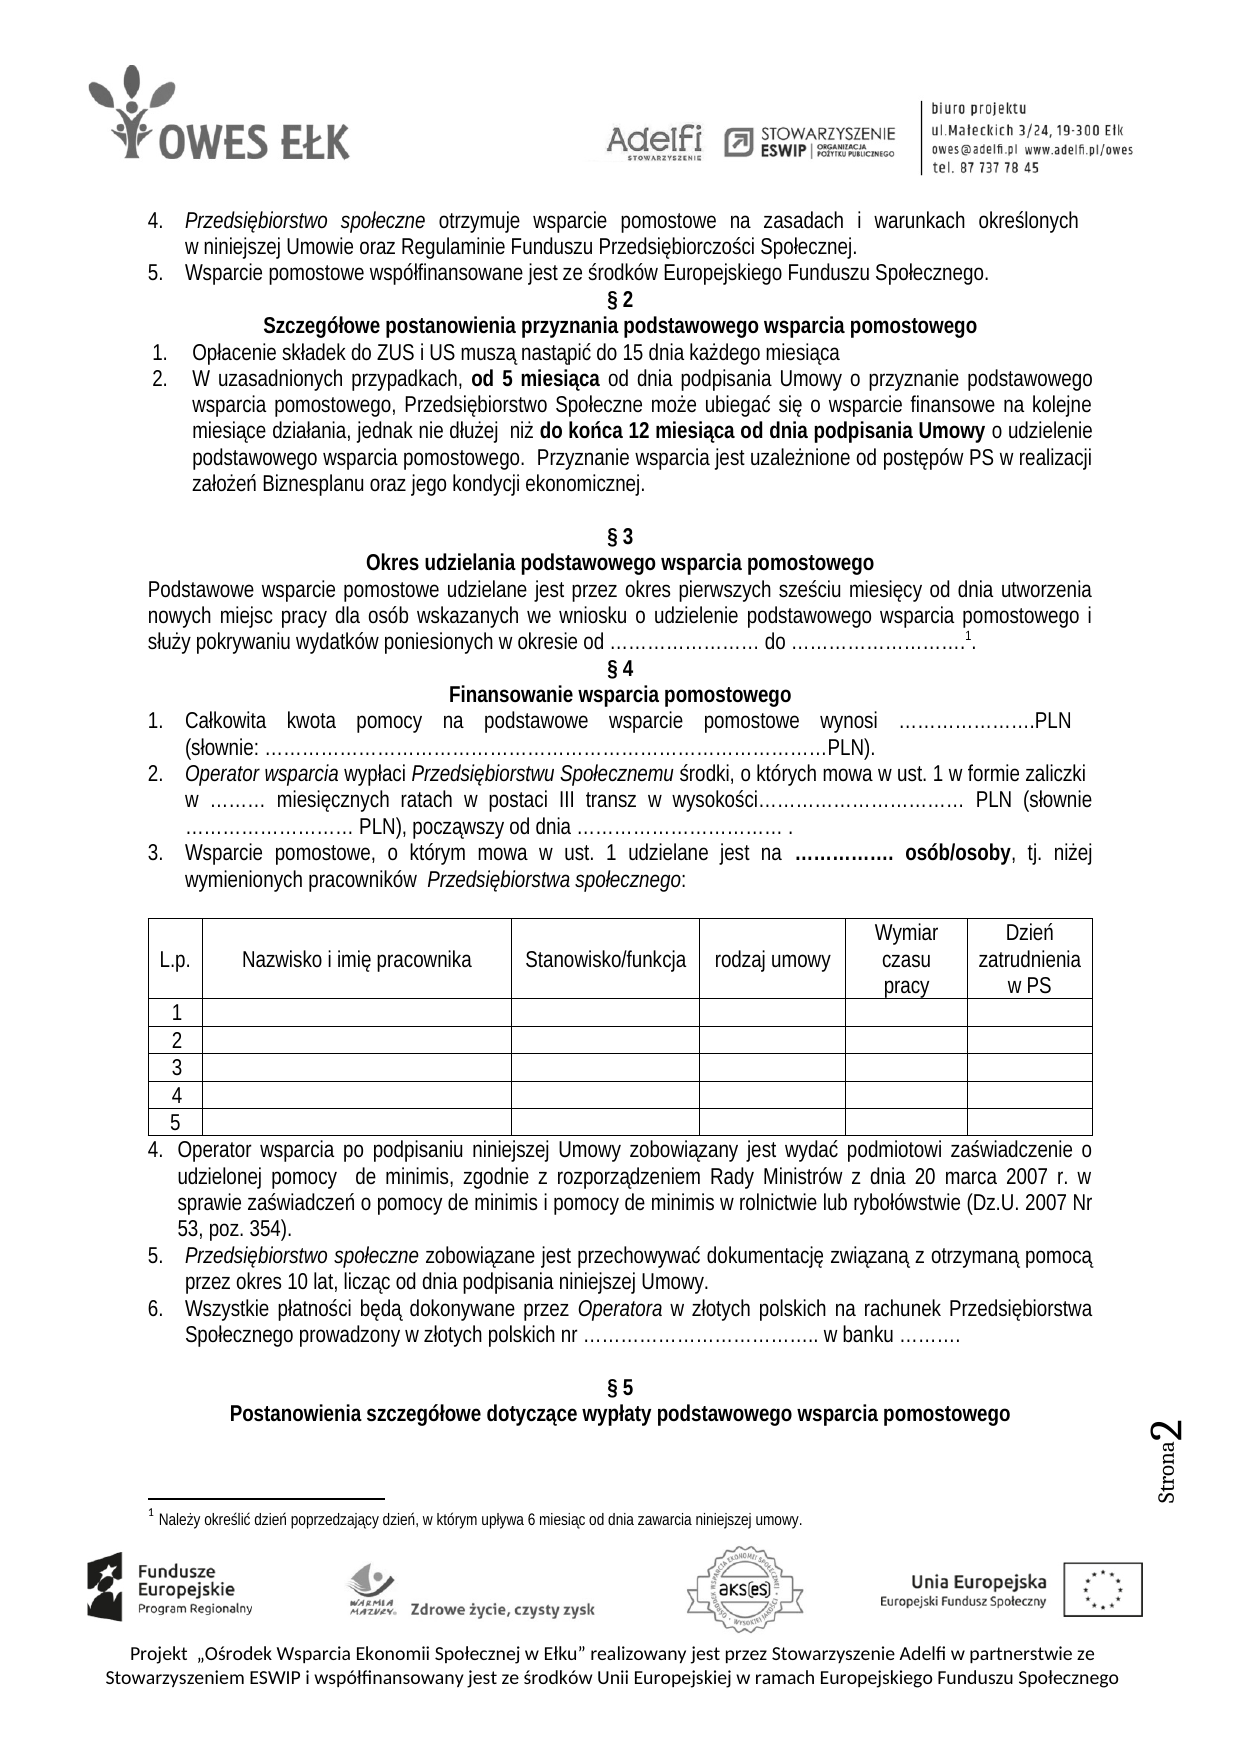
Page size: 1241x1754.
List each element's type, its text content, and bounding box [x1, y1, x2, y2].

table_cell [512, 1109, 699, 1135]
list Operator wsparcia wypłaci Przedsiębiorstwu Społecznemu środki, o których mowa w ust. 1 w formie zaliczki w ……… miesięcznych ratach w postaci III transz w wysokości…………………………… PLN (słownie ……………………… PLN), począwszy od dnia …………………………… . [148, 760, 1093, 839]
text § 3 [148, 523, 1093, 549]
table_cell 4 [149, 1082, 202, 1108]
table_cell [700, 1054, 845, 1081]
list Wsparcie pomostowe współfinansowane jest ze środków Europejskiego Funduszu Społecznego. [148, 259, 1093, 286]
table_header rodzaj umowy [700, 919, 845, 998]
list Przedsiębiorstwo społeczne zobowiązane jest przechowywać dokumentację związaną z otrzymaną pomocą przez okres 10 lat, licząc od dnia podpisania niniejszej Umowy. [148, 1242, 1093, 1294]
table_cell [968, 999, 1092, 1026]
table_cell [203, 1082, 511, 1108]
table_cell [203, 1109, 511, 1135]
table_cell [203, 1054, 511, 1081]
table_cell [968, 1027, 1092, 1053]
table_header Stanowisko/funkcja [512, 919, 699, 998]
table_cell [700, 1082, 845, 1108]
table_cell 3 [149, 1054, 202, 1081]
table_cell [512, 999, 699, 1026]
table_cell [512, 1082, 699, 1108]
table_cell [968, 1054, 1092, 1081]
picture [88, 65, 1218, 182]
text § 4 [148, 655, 1093, 681]
table_cell [700, 1027, 845, 1053]
table_cell [700, 1109, 845, 1135]
table_cell [700, 999, 845, 1026]
list Opłacenie składek do ZUS i US muszą nastąpić do 15 dnia każdego miesiąca [152, 338, 1093, 365]
list Wsparcie pomostowe, o którym mowa w ust. 1 udzielane jest na ……………. osób/osoby, tj. niżej wymienionych pracowników Przedsiębiorstwa społecznego: [148, 839, 1093, 892]
table_cell [846, 1054, 967, 1081]
list Wszystkie płatności będą dokonywane przez Operatora w złotych polskich na rachunek Przedsiębiorstwa Społecznego prowadzony w złotych polskich nr ……………………………….. w banku ………. [148, 1294, 1093, 1347]
text Postanowienia szczegółowe dotyczące wypłaty podstawowego wsparcia pomostowego [148, 1400, 1093, 1426]
table_cell [846, 1082, 967, 1108]
table_cell 5 [149, 1109, 202, 1135]
table_cell [846, 1027, 967, 1053]
table_cell [512, 1027, 699, 1053]
table_cell [968, 1109, 1092, 1135]
text Szczegółowe postanowienia przyznania podstawowego wsparcia pomostowego [148, 312, 1093, 338]
table_cell [846, 1109, 967, 1135]
table_cell [512, 1054, 699, 1081]
text Finansowanie wsparcia pomostowego [148, 681, 1093, 707]
table_header Wymiar czasu pracy [846, 919, 967, 998]
text Podstawowe wsparcie pomostowe udzielane jest przez okres pierwszych sześciu miesięcy od dnia utworzenia nowych miejsc pracy dla osób wskazanych we wniosku o udzielenie podstawowego wsparcia pomostowego i służy pokrywaniu wydatków poniesionych w okresie od …………………… do ……………………….. [148, 576, 1093, 655]
picture [14, 1530, 1217, 1641]
text § 5 [148, 1373, 1093, 1400]
text Okres udzielania podstawowego wsparcia pomostowego [148, 549, 1093, 576]
table_header L.p. [149, 919, 202, 998]
table_cell [203, 1027, 511, 1053]
table_header Dzień zatrudnienia w PS [968, 919, 1092, 998]
table_cell [968, 1082, 1092, 1108]
list Operator wsparcia po podpisaniu niniejszej Umowy zobowiązany jest wydać podmiotowi zaświadczenie o udzielonej pomocy de minimis, zgodnie z rozporządzeniem Rady Ministrów z dnia 20 marca 2007 r. w sprawie zaświadczeń o pomocy de minimis i pomocy de minimis w rolnictwie lub rybołówstwie (Dz.U. 2007 Nr 53, poz. 354). [148, 1136, 1093, 1242]
table_header Nazwisko i imię pracownika [203, 919, 511, 998]
table_cell 1 [149, 999, 202, 1026]
list Całkowita kwota pomocy na podstawowe wsparcie pomostowe wynosi ………………….PLN (słownie: ………………………………………………………………………………PLN). [148, 707, 1093, 760]
table_cell [846, 999, 967, 1026]
list Przedsiębiorstwo społeczne otrzymuje wsparcie pomostowe na zasadach i warunkach określonych w niniejszej Umowie oraz Regulaminie Funduszu Przedsiębiorczości Społecznej. [148, 207, 1093, 259]
table_cell [203, 999, 511, 1026]
list W uzasadnionych przypadkach, od 5 miesiąca od dnia podpisania Umowy o przyznanie podstawowego wsparcia pomostowego, Przedsiębiorstwo Społeczne może ubiegać się o wsparcie finansowe na kolejne miesiące działania, jednak nie dłużej niż do końca 12 miesiąca od dnia podpisania Umowy o udzielenie podstawowego wsparcia pomostowego. Przyznanie wsparcia jest uzależnione od postępów PS w realizacji założeń Biznesplanu oraz jego kondycji ekonomicznej. [152, 365, 1093, 497]
table_cell 2 [149, 1027, 202, 1053]
text § 2 [148, 286, 1093, 312]
